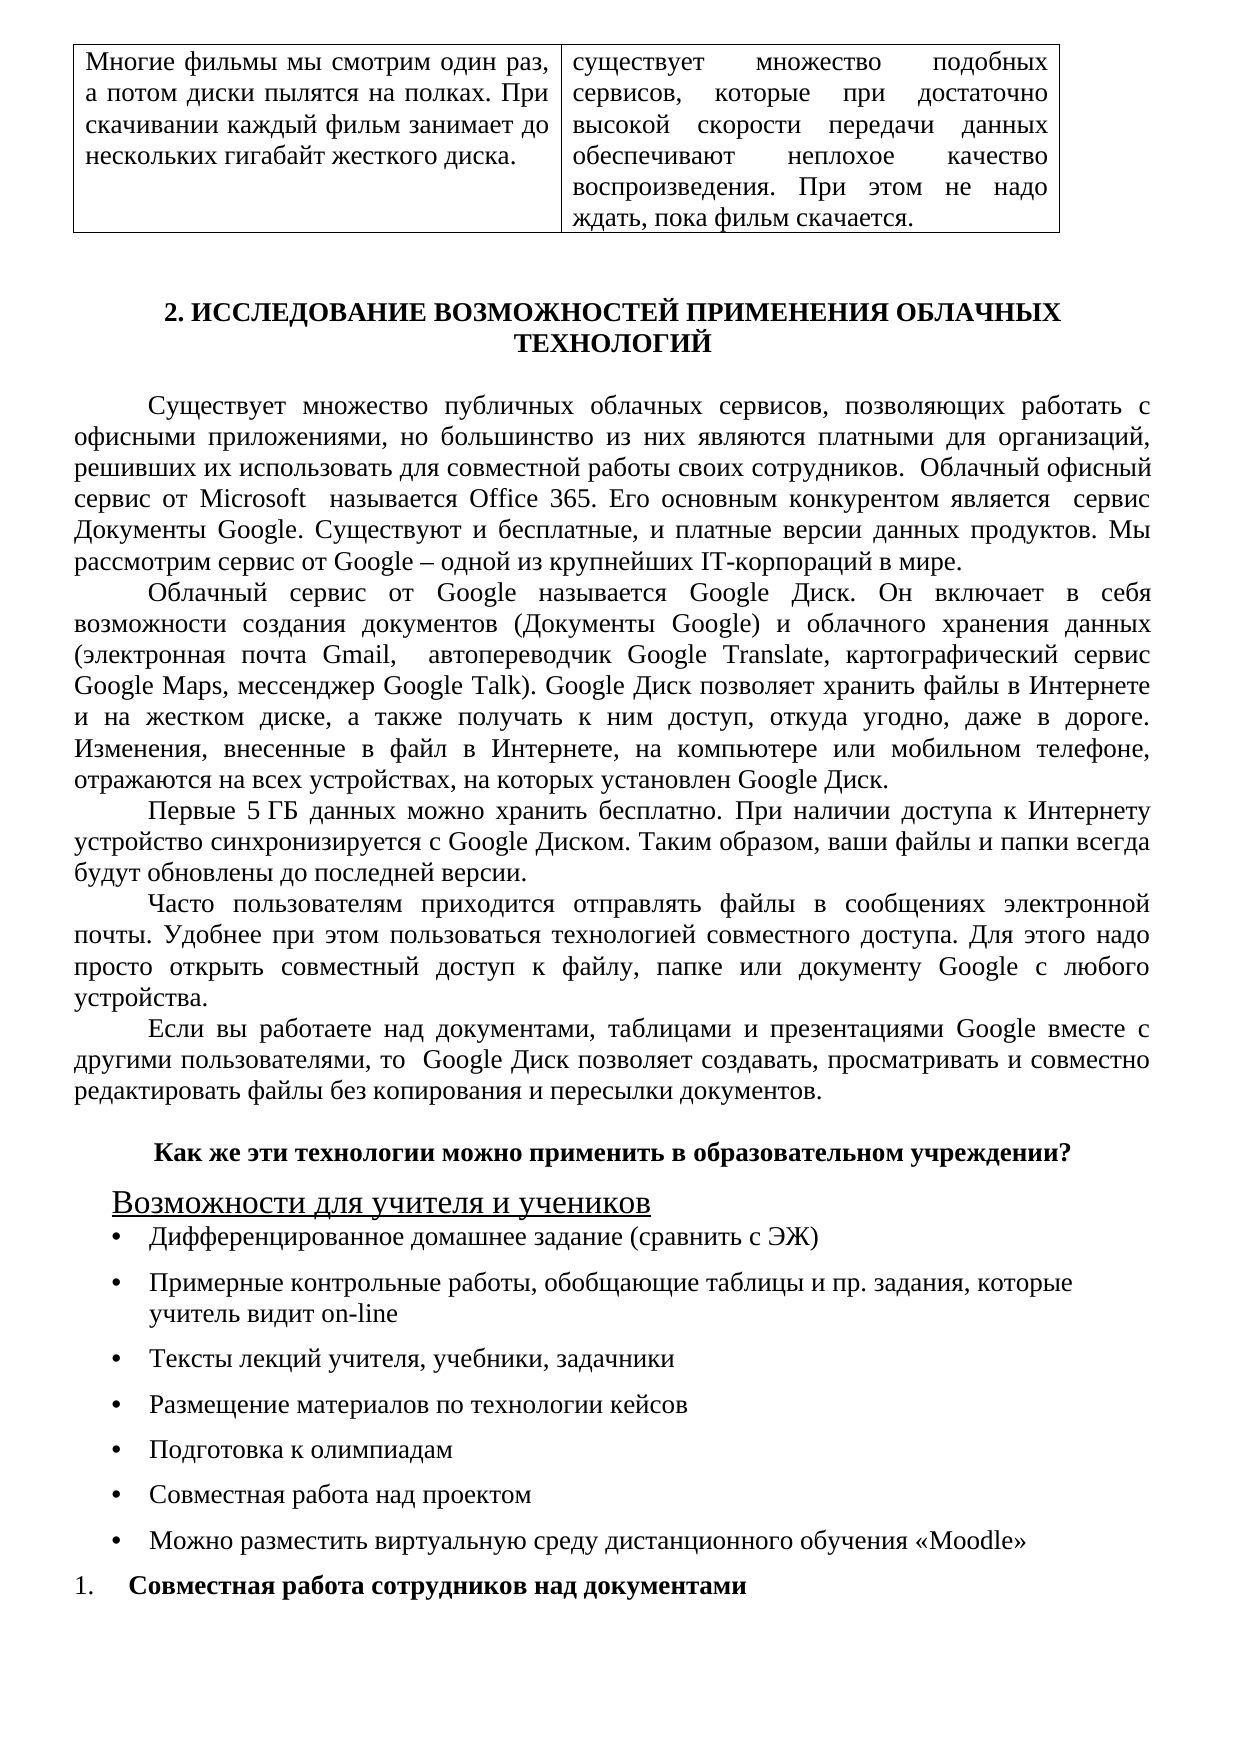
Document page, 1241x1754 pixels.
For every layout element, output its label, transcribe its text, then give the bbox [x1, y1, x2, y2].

list Дифференцированное домашнее задание (сравнить с ЭЖ) [111, 1220, 1152, 1251]
text 2. ИССЛЕДОВАНИЕ ВОЗМОЖНОСТЕЙ ПРИМЕНЕНИЯ ОБЛАЧНЫХ ТЕХНОЛОГИЙ [74, 296, 1152, 358]
text Как же эти технологии можно применить в образовательном учреждении? [74, 1137, 1152, 1168]
list Размещение материалов по технологии кейсов [111, 1388, 1152, 1419]
list Часто пользователям приходится отправлять файлы в сообщениях электронной почты. Удобнее при этом пользоваться технологией совместного доступа. Для этого надо просто открыть совместный доступ к файлу, папке или документу Google с любого устройства. [74, 887, 1152, 1012]
list Примерные контрольные работы, обобщающие таблицы и пр. задания, которые учитель видит on-line [111, 1266, 1152, 1328]
list Если вы работаете над документами, таблицами и презентациями Google вместе с другими пользователями, то Google Диск позволяет создавать, просматривать и совместно редактировать файлы без копирования и пересылки документов. [74, 1012, 1152, 1105]
text 1. Совместная работа сотрудников над документами [74, 1569, 1152, 1600]
list Первые 5 ГБ данных можно хранить бесплатно. При наличии доступа к Интернету устройство синхронизируется с Google Диском. Таким образом, ваши файлы и папки всегда будут обновлены до последней версии. [74, 794, 1152, 887]
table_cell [562, 45, 1059, 232]
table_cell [74, 45, 561, 232]
list Можно разместить виртуальную среду дистанционного обучения «Moodle» [111, 1524, 1152, 1555]
list Облачный сервис от Google называется Google Диск. Он включает в себя возможности создания документов (Документы Google) и облачного хранения данных (электронная почта Gmail, автопереводчик Google Translate, картографический сервис Google Maps, мессенджер Google Talk). Google Диск позволяет хранить файлы в Интернете и на жестком диске, а также получать к ним доступ, откуда угодно, даже в дороге. Изменения, внесенные в файл в Интернете, на компьютере или мобильном телефоне, отражаются на всех устройствах, на которых установлен Google Диск. [74, 576, 1152, 794]
list Совместная работа над проектом [111, 1478, 1152, 1510]
list Существует множество публичных облачных сервисов, позволяющих работать с офисными приложениями, но большинство из них являются платными для организаций, решивших их использовать для совместной работы своих сотрудников. Облачный офисный сервис от Microsoft называется Office 365. Его основным конкурентом является сервис Документы Google. Существуют и бесплатные, и платные версии данных продуктов. Мы рассмотрим сервис от Google – одной из крупнейших IT-корпораций в мире. [74, 389, 1152, 576]
text Возможности для учителя и учеников [74, 1182, 1152, 1220]
list Тексты лекций учителя, учебники, задачники [111, 1342, 1152, 1373]
list Подготовка к олимпиадам [111, 1433, 1152, 1464]
